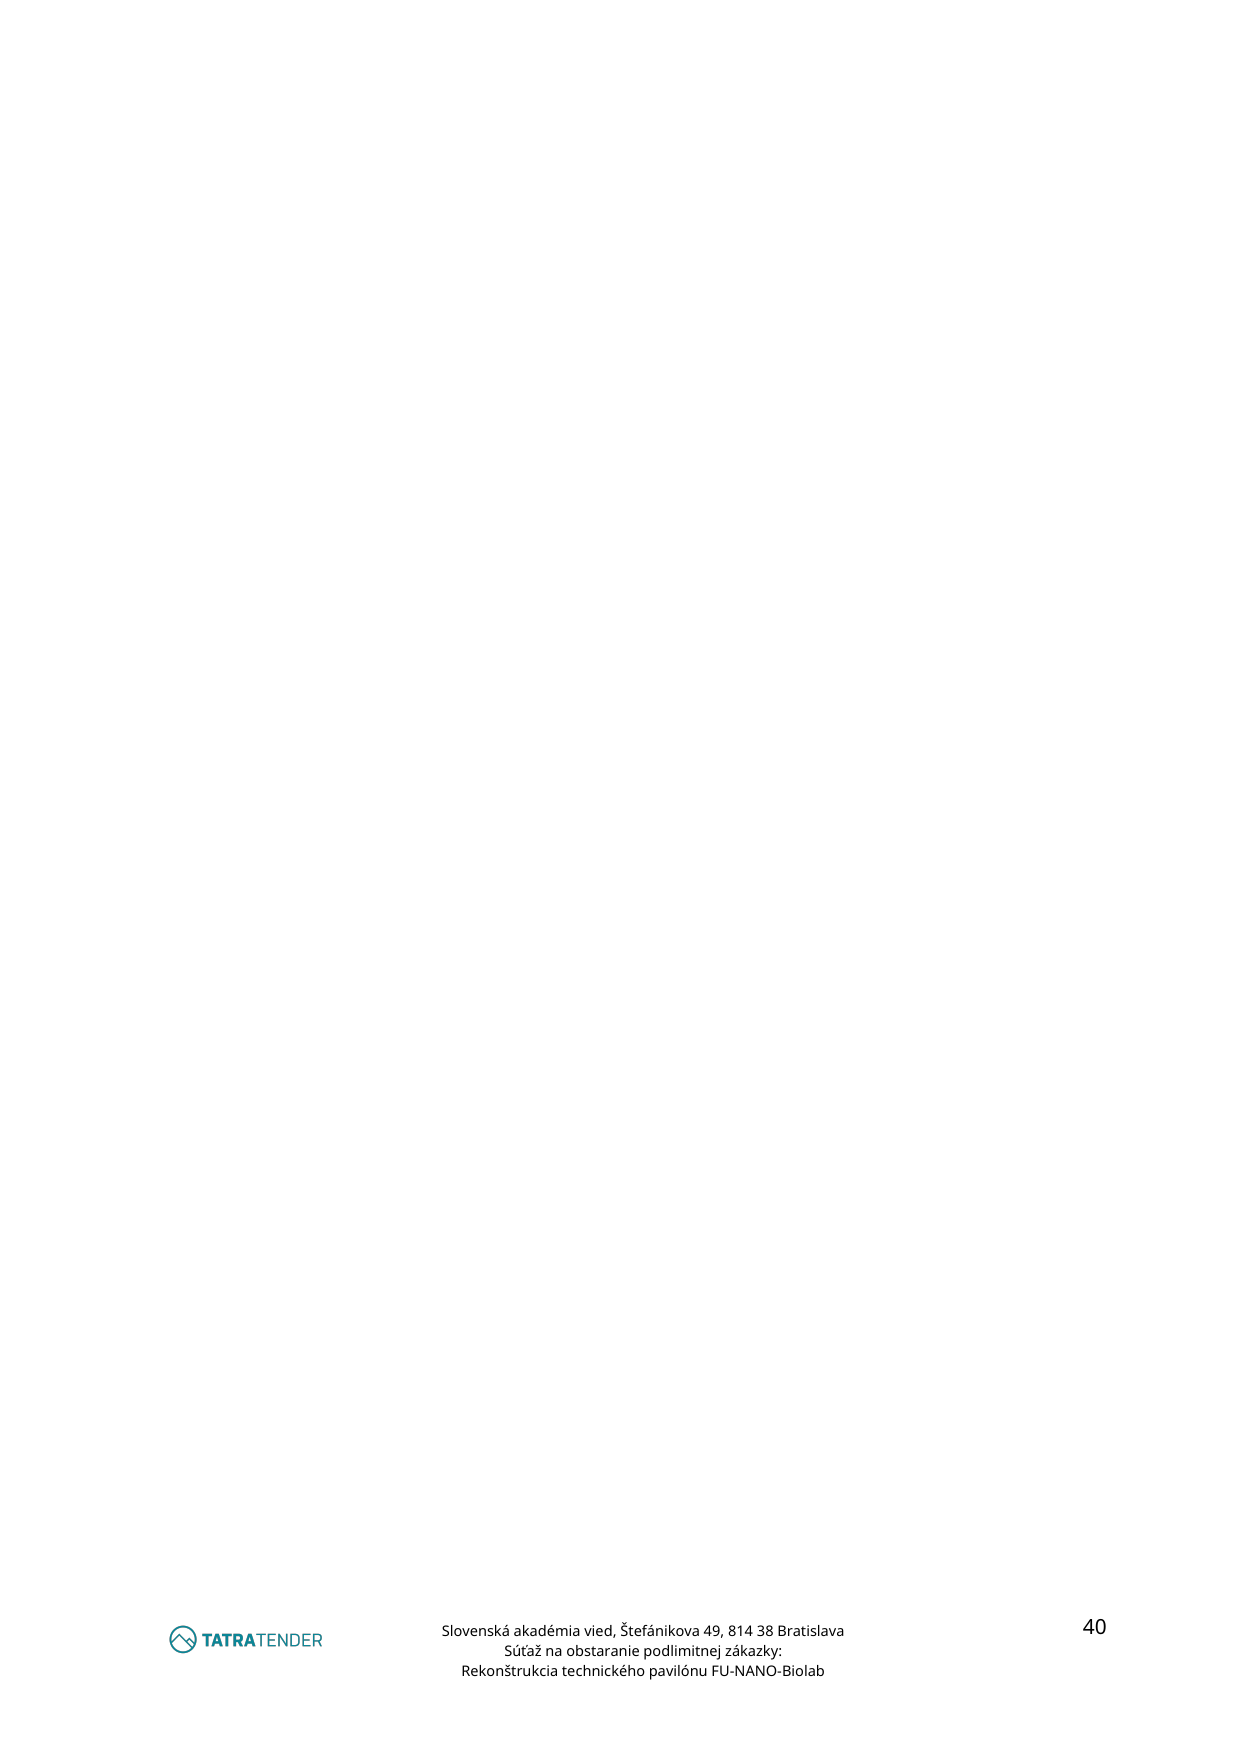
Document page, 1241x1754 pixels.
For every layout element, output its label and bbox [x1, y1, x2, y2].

picture [162, 1612, 335, 1665]
